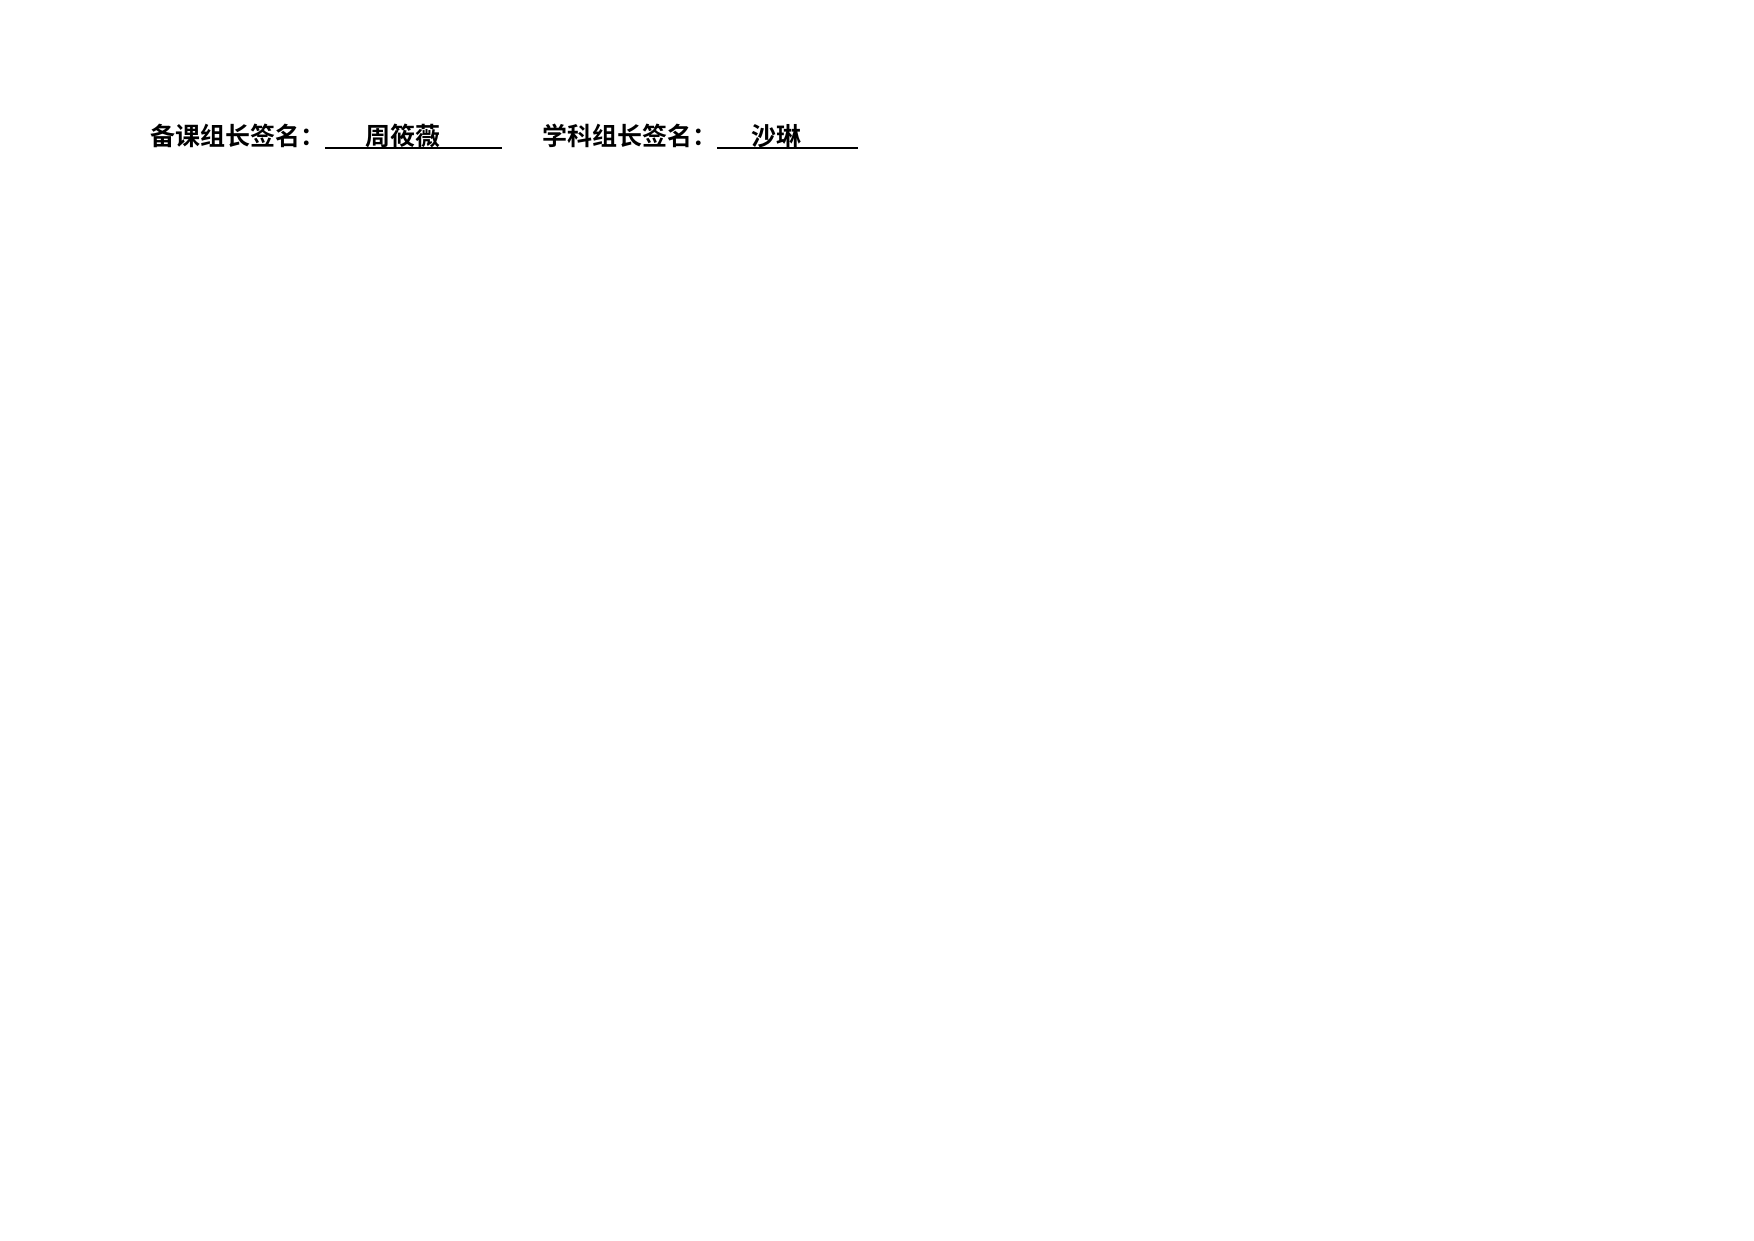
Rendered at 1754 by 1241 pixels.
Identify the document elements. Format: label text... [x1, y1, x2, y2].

text 备课组长签名： 周筱薇 学科组长签名： 沙琳 [150, 102, 1604, 167]
